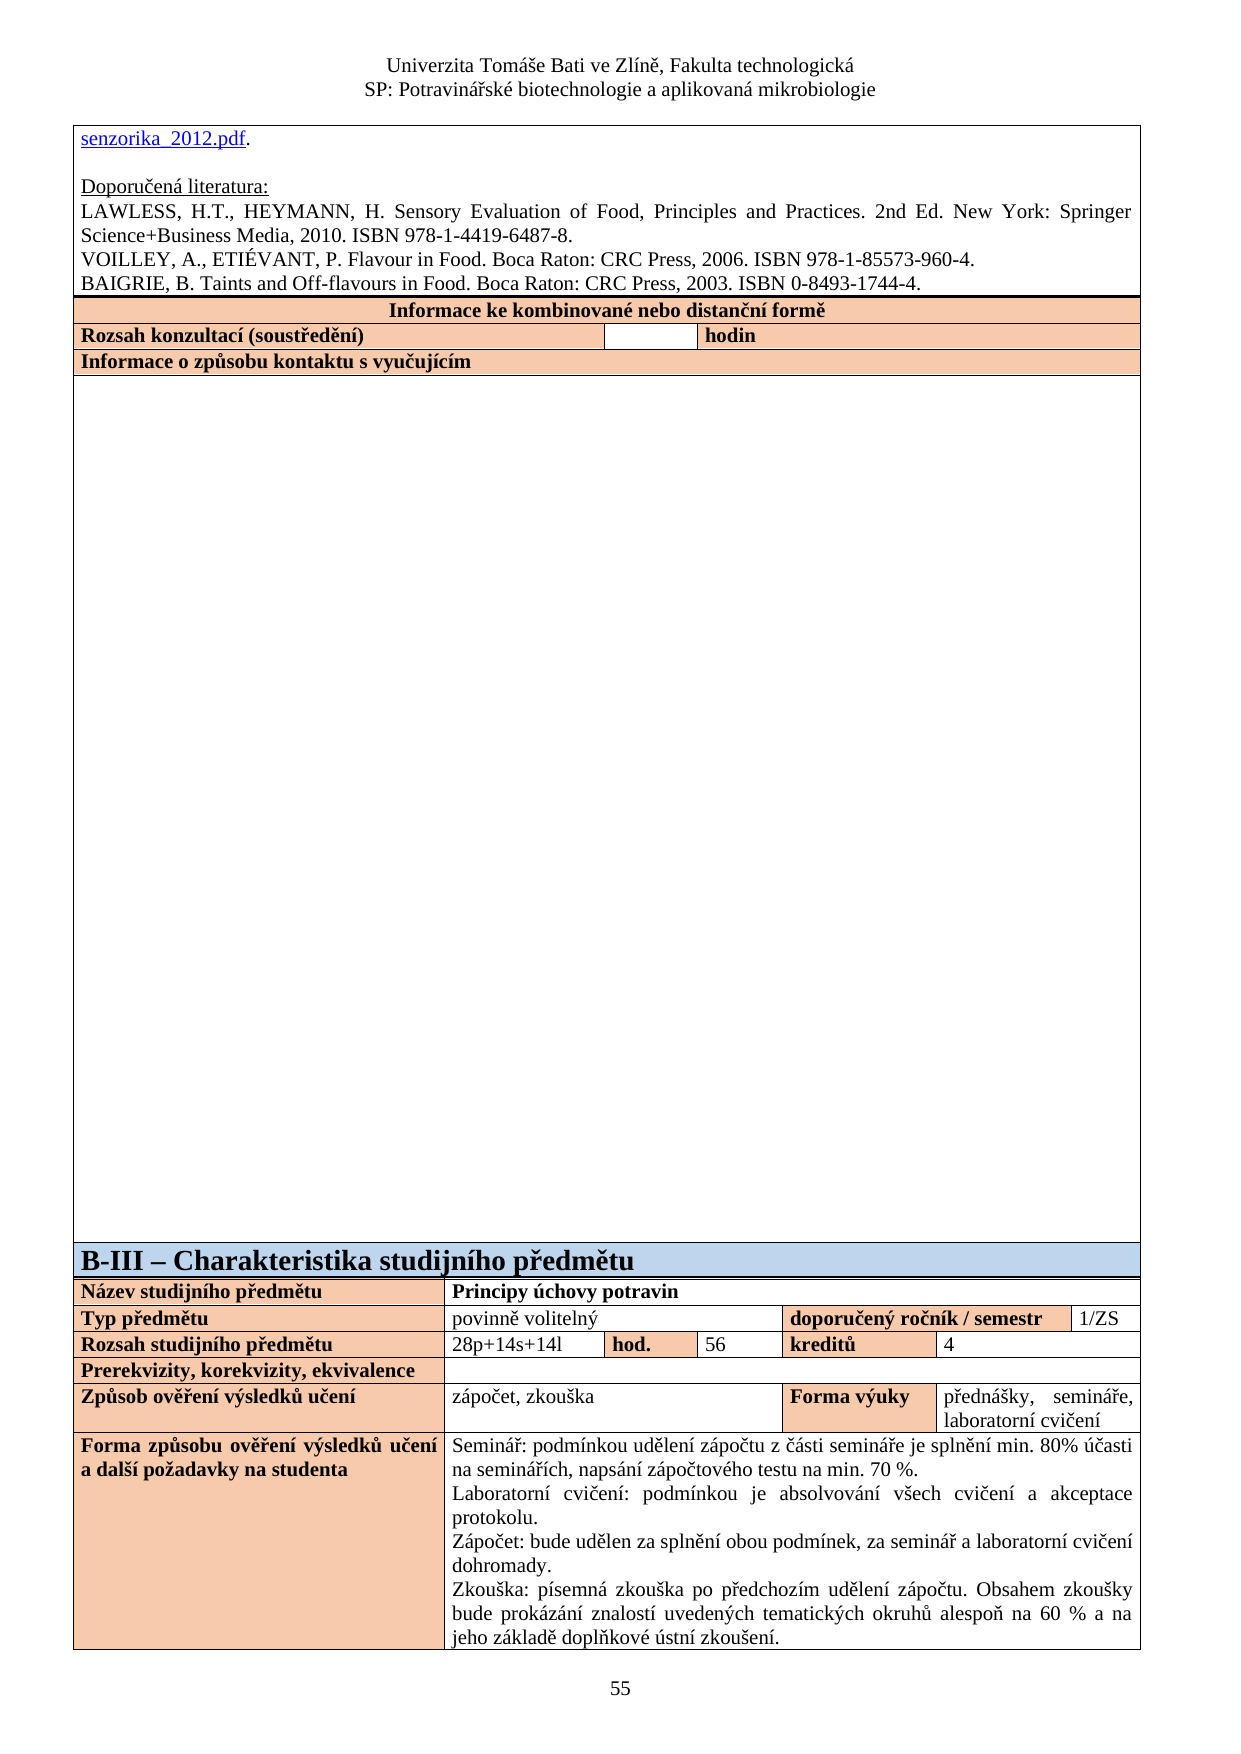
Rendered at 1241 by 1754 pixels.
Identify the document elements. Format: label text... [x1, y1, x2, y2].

table_cell Prerekvizity, korekvizity, ekvivalence [74, 1358, 444, 1383]
table_cell Způsob ověření výsledků učení [74, 1384, 444, 1432]
table_cell [445, 1358, 1140, 1383]
table_cell 56 [698, 1332, 782, 1357]
table_cell Název studijního předmětu [74, 1280, 444, 1304]
table_cell přednášky, semináře, laboratorní cvičení [937, 1384, 1140, 1432]
table_cell [74, 376, 1140, 1242]
table_cell kreditů [783, 1332, 936, 1357]
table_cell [74, 126, 1140, 295]
table_cell doporučený ročník / semestr [783, 1306, 1071, 1331]
table_cell [605, 324, 697, 348]
table_cell Informace ke kombinované nebo distanční formě [74, 298, 1140, 323]
table_cell hod. [605, 1332, 697, 1357]
table_cell zápočet, zkouška [445, 1384, 782, 1432]
table_cell 1/ZS [1072, 1306, 1140, 1331]
table_cell Informace o způsobu kontaktu s vyučujícím [74, 350, 1140, 374]
table_cell B-III – Charakteristika studijního předmětu [74, 1243, 1140, 1276]
table_cell Typ předmětu [74, 1306, 444, 1331]
table_cell Seminář: podmínkou udělení zápočtu z části semináře je splnění min. 80% účasti na seminářích, napsání zápočtového testu na min. 70 %. Laboratorní cvičení: podmínkou je absolvování všech cvičení a akceptace protokolu. Zápočet: bude udělen za splnění obou podmínek, za seminář a laboratorní cvičení dohromady. Zkouška: písemná zkouška po předchozím udělení zápočtu. Obsahem zkoušky bude prokázání znalostí uvedených tematických okruhů alespoň na 60 % a na jeho základě doplňkové ústní zkoušení. [538, 1433, 1140, 1649]
table_cell Forma výuky [783, 1384, 936, 1432]
table_cell hodin [698, 324, 1140, 348]
table_cell povinně volitelný [445, 1306, 782, 1331]
table_cell 4 [937, 1332, 1140, 1357]
table_cell Rozsah konzultací (soustředění) [74, 324, 604, 348]
table_cell 28p+14s+14l [445, 1332, 604, 1357]
table_cell Rozsah studijního předmětu [74, 1332, 444, 1357]
table_cell Forma způsobu ověření výsledků učení a další požadavky na studenta [74, 1433, 444, 1649]
table_cell Principy úchovy potravin [445, 1280, 1140, 1304]
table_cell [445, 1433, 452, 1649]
